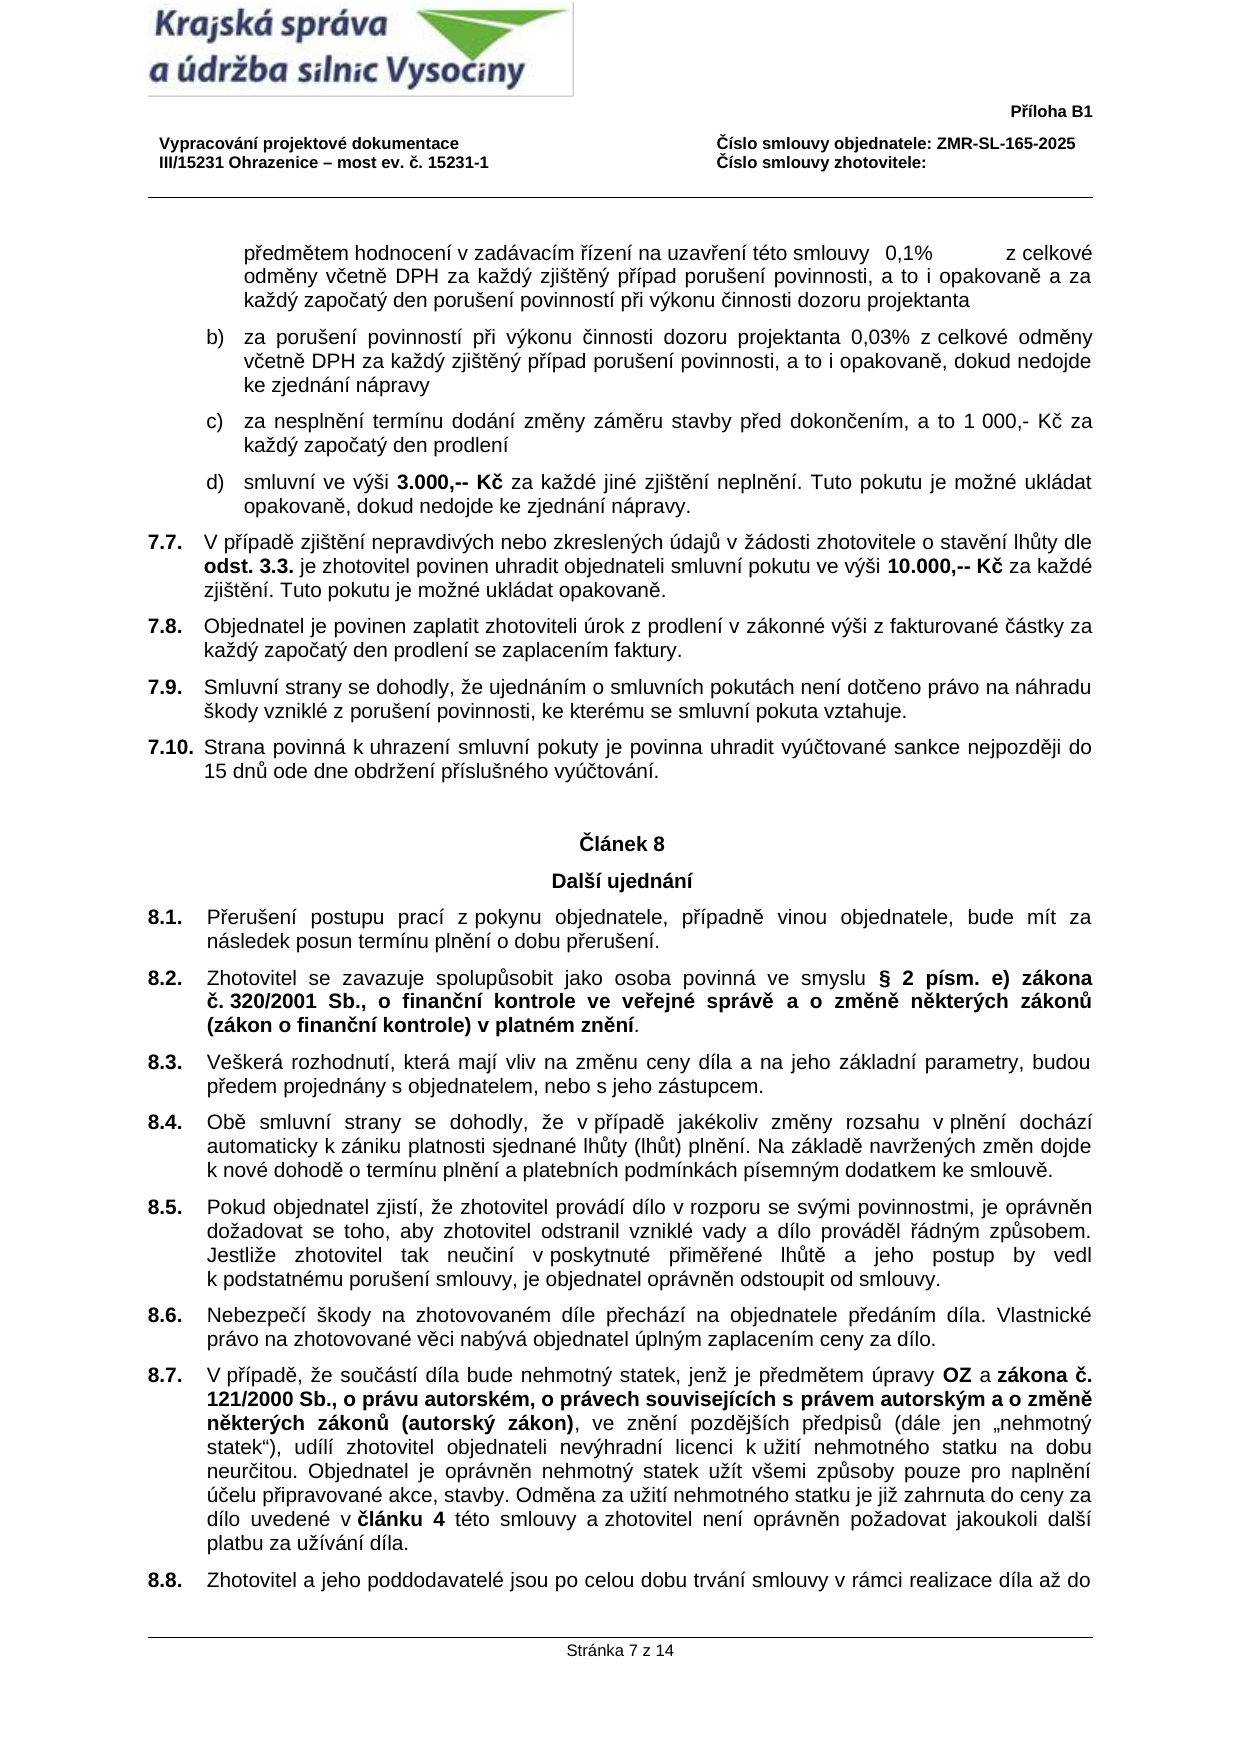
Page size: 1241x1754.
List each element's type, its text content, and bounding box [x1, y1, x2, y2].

list za porušení povinností při výkonu činnosti dozoru projektanta 0,03% z celkové odměny včetně DPH za každý zjištěný případ porušení povinnosti, a to i opakovaně, dokud nedojde ke zjednání nápravy [206, 325, 1093, 397]
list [148, 1567, 1093, 1591]
list Strana povinná k uhrazení smluvní pokuty je povinna uhradit vyúčtované sankce nejpozději do 15 dnů ode dne obdržení příslušného vyúčtování. [148, 735, 1093, 783]
list V případě, že součástí díla bude nehmotný statek, jenž je předmětem úpravy OZ a zákona č. 121/2000 Sb., o právu autorském, o právech souvisejících s právem autorským a o změně některých zákonů (autorský zákon), ve znění pozdějších předpisů (dále jen „nehmotný statek“), udílí zhotovitel objednateli nevýhradní licenci k užití nehmotného statku na dobu neurčitou. Objednatel je oprávněn nehmotný statek užít všemi způsoby pouze pro naplnění účelu připravované akce, stavby. Odměna za užití nehmotného statku je již zahrnuta do ceny za dílo uvedené v článku 4 této smlouvy a zhotovitel není oprávněn požadovat jakoukoli další platbu za užívání díla. [148, 1363, 1093, 1555]
picture [147, 2, 574, 98]
list za nesplnění termínu dodání změny záměru stavby před dokončením, a to 1 000,- Kč za každý započatý den prodlení [206, 409, 1093, 457]
list Pokud objednatel zjistí, že zhotovitel provádí dílo v rozporu se svými povinnostmi, je oprávněn dožadovat se toho, aby zhotovitel odstranil vzniklé vady a dílo prováděl řádným způsobem. Jestliže zhotovitel tak neučiní v poskytnuté přiměřené lhůtě a jeho postup by vedl k podstatnému porušení smlouvy, je objednatel oprávněn odstoupit od smlouvy. [148, 1194, 1093, 1290]
list Obě smluvní strany se dohodly, že v případě jakékoliv změny rozsahu v plnění dochází automaticky k zániku platnosti sjednané lhůty (lhůt) plnění. Na základě navržených změn dojde k nové dohodě o termínu plnění a platebních podmínkách písemným dodatkem ke smlouvě. [148, 1110, 1093, 1182]
list Nebezpečí škody na zhotovovaném díle přechází na objednatele předáním díla. Vlastnické právo na zhotovované věci nabývá objednatel úplným zaplacením ceny za dílo. [148, 1303, 1093, 1351]
list smluvní ve výši 3.000,-- Kč za každé jiné zjištění neplnění. Tuto pokutu je možné ukládat opakovaně, dokud nedojde ke zjednání nápravy. [206, 469, 1093, 517]
list Objednatel je povinen zaplatit zhotoviteli úrok z prodlení v zákonné výši z fakturované částky za každý započatý den prodlení se zaplacením faktury. [148, 614, 1093, 662]
list Veškerá rozhodnutí, která mají vliv na změnu ceny díla a na jeho základní parametry, budou předem projednány s objednatelem, nebo s jeho zástupcem. [148, 1050, 1093, 1098]
list Přerušení postupu prací z pokynu objednatele, případně vinou objednatele, bude mít za následek posun termínu plnění o dobu přerušení. [148, 905, 1093, 953]
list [206, 240, 1093, 312]
list Zhotovitel se zavazuje spolupůsobit jako osoba povinná ve smyslu § 2 písm. e) zákona č. 320/2001 Sb., o finanční kontrole ve veřejné správě a o změně některých zákonů (zákon o finanční kontrole) v platném znění. [148, 965, 1093, 1037]
list V případě zjištění nepravdivých nebo zkreslených údajů v žádosti zhotovitele o stavění lhůty dle odst. 3.3. je zhotovitel povinen uhradit objednateli smluvní pokutu ve výši 10.000,-- Kč za každé zjištění. Tuto pokutu je možné ukládat opakovaně. [148, 530, 1093, 602]
list Smluvní strany se dohodly, že ujednáním o smluvních pokutách není dotčeno právo na náhradu škody vzniklé z porušení povinnosti, ke kterému se smluvní pokuta vztahuje. [148, 675, 1093, 723]
list Článek 8 [148, 832, 1096, 856]
list Další ujednání [148, 868, 1096, 892]
